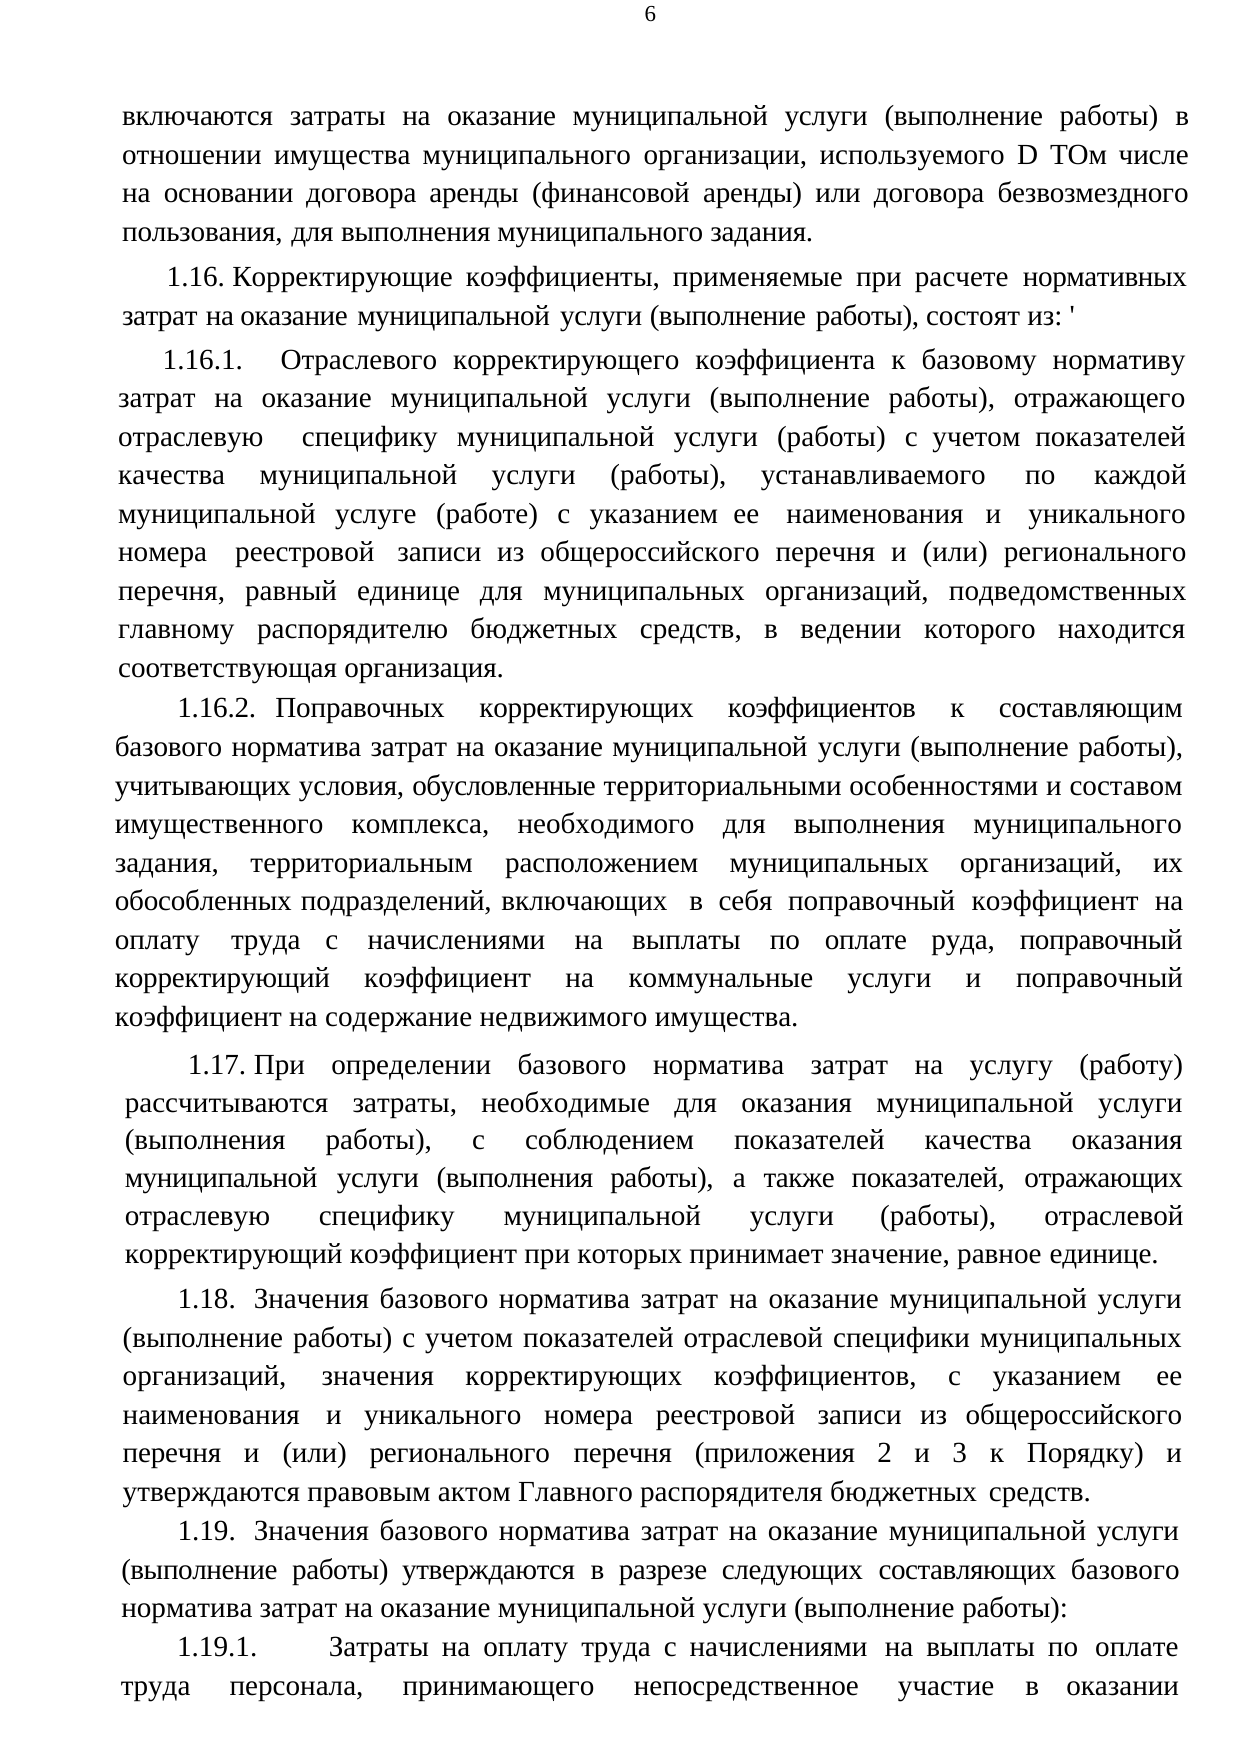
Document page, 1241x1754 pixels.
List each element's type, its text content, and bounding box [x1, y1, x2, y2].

list Значения базового норматива затрат на оказание муниципальной услуги (выполнение работы) с учетом показателей отраслевой специфики муниципальных организаций, значения корректирующих коэффициентов, с указанием ее наименования и уникального номера реестровой записи из общероссийского перечня и (или) регионального перечня (приложения 2 и 3 к Порядку) и утверждаются правовым актом Главного распорядителя бюджетных средств. [122, 1281, 1182, 1508]
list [122, 98, 1189, 248]
list Корректирующие коэффициенты, применяемые при расчете нормативных затрат на оказание муниципальной услуги (выполнение работы), состоят из: ' [122, 259, 1187, 331]
list При определении базового норматива затрат на услугу (работу) рассчитываются затраты, необходимые для оказания муниципальной услуги (выполнения работы), с соблюдением показателей качества оказания муниципальной услуги (выполнения работы), а также показателей, отражающих отраслевую специфику муниципальной услуги (работы), отраслевой корректирующий коэффициент при которых принимает значение, равное единице. [124, 1047, 1183, 1269]
list Отраслевого корректирующего коэффициента к базовому нормативу затрат на оказание муниципальной услуги (выполнение работы), отражающего отраслевую специфику муниципальной услуги (работы) с учетом показателей качества муниципальной услуги (работы), устанавливаемого по каждой муниципальной услуге (работе) с указанием ее наименования и уникального номера реестровой записи из общероссийского перечня и (или) регионального перечня, равный единице для муниципальных организаций, подведомственных главному распорядителю бюджетных средств, в ведении которого находится соответствующая организация. [118, 342, 1186, 684]
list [121, 1629, 1179, 1702]
list Значения базового норматива затрат на оказание муниципальной услуги (выполнение работы) утверждаются в разрезе следующих составляющих базового норматива затрат на оказание муниципальной услуги (выполнение работы): [121, 1513, 1179, 1624]
list Поправочных корректирующих коэффициентов к составляющим базового норматива затрат на оказание муниципальной услуги (выполнение работы), учитывающих условия, обусловленные территориальными особенностями и составом имущественного комплекса, необходимого для выполнения муниципального задания, территориальным расположением муниципальных организаций, их обособленных подразделений, включающих в себя поправочный коэффициент на оплату труда с начислениями на выплаты по оплате руда, поправочный корректирующий коэффициент на коммунальные услуги и поправочный коэффициент на содержание недвижимого имущества. [114, 691, 1183, 1032]
